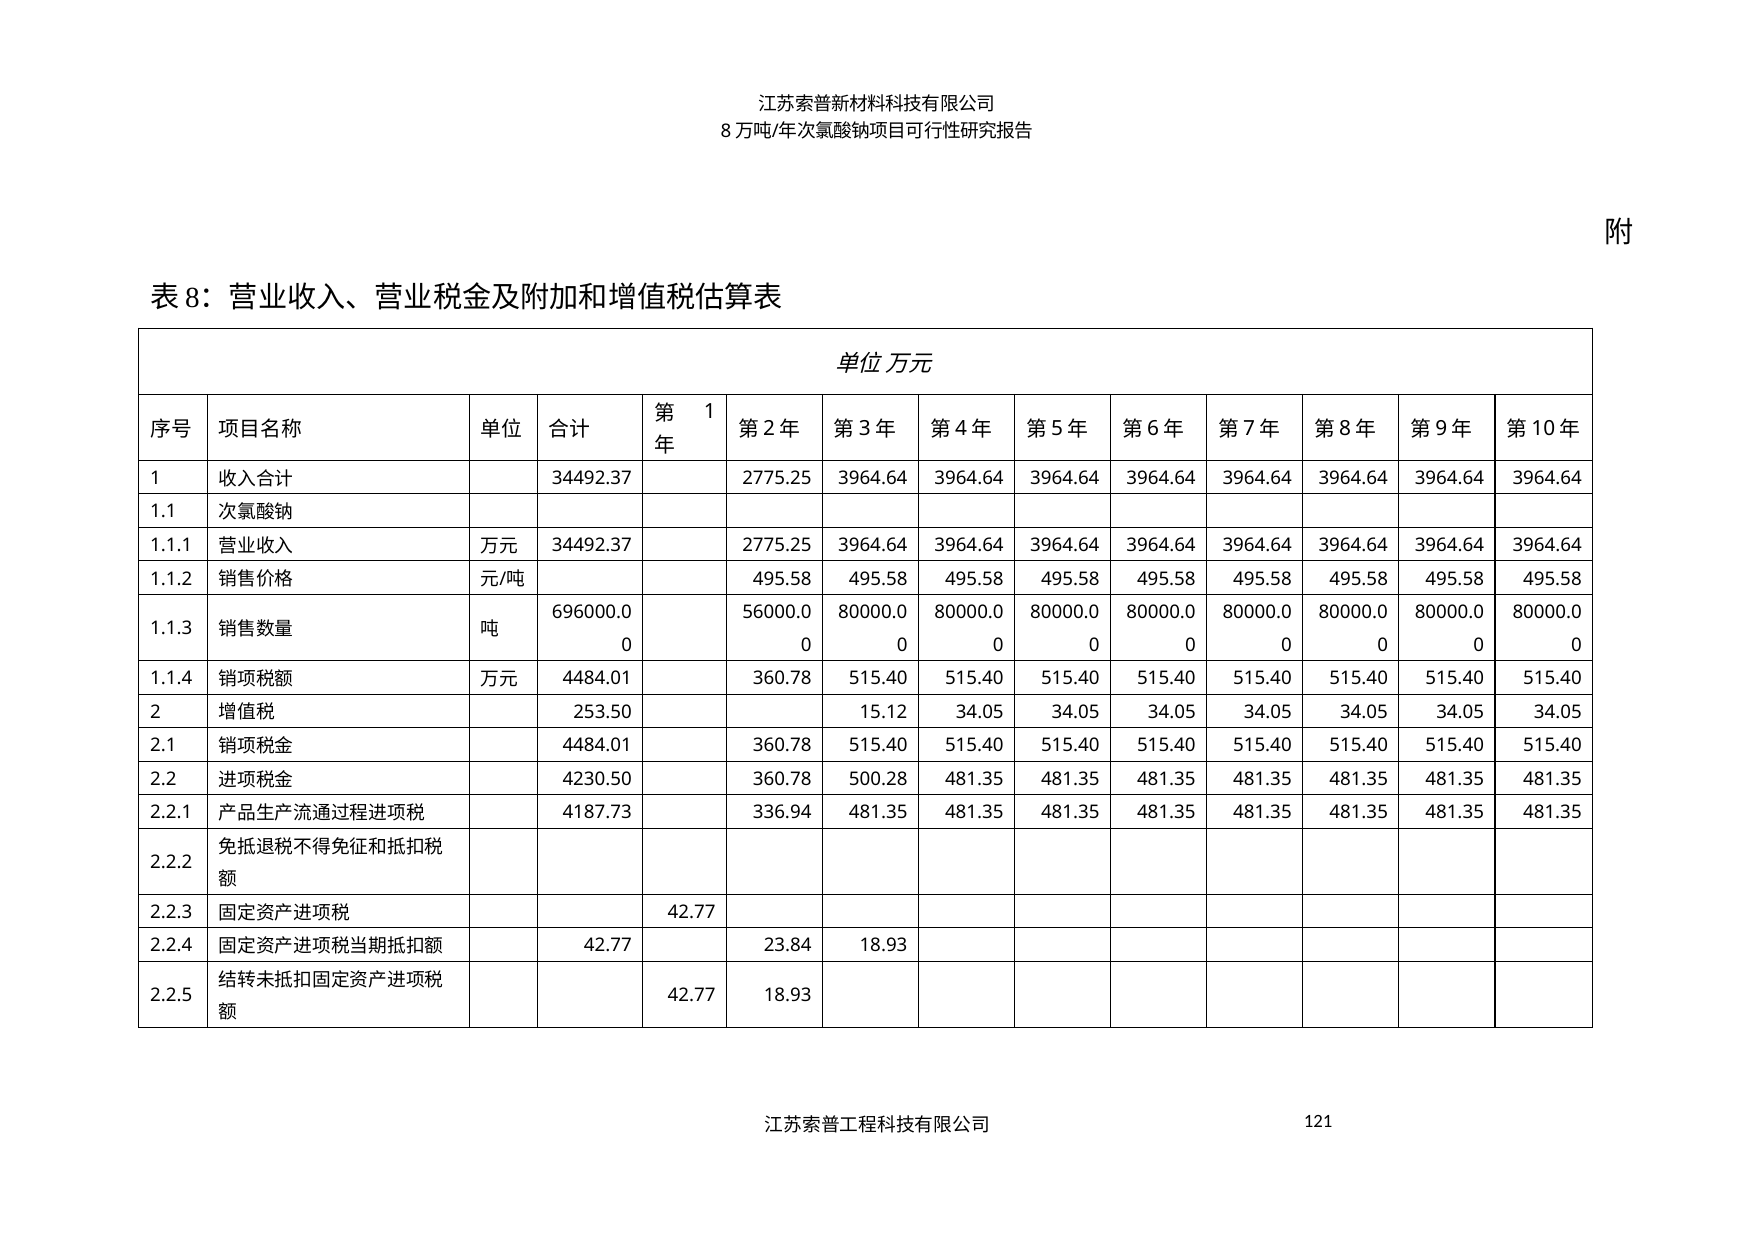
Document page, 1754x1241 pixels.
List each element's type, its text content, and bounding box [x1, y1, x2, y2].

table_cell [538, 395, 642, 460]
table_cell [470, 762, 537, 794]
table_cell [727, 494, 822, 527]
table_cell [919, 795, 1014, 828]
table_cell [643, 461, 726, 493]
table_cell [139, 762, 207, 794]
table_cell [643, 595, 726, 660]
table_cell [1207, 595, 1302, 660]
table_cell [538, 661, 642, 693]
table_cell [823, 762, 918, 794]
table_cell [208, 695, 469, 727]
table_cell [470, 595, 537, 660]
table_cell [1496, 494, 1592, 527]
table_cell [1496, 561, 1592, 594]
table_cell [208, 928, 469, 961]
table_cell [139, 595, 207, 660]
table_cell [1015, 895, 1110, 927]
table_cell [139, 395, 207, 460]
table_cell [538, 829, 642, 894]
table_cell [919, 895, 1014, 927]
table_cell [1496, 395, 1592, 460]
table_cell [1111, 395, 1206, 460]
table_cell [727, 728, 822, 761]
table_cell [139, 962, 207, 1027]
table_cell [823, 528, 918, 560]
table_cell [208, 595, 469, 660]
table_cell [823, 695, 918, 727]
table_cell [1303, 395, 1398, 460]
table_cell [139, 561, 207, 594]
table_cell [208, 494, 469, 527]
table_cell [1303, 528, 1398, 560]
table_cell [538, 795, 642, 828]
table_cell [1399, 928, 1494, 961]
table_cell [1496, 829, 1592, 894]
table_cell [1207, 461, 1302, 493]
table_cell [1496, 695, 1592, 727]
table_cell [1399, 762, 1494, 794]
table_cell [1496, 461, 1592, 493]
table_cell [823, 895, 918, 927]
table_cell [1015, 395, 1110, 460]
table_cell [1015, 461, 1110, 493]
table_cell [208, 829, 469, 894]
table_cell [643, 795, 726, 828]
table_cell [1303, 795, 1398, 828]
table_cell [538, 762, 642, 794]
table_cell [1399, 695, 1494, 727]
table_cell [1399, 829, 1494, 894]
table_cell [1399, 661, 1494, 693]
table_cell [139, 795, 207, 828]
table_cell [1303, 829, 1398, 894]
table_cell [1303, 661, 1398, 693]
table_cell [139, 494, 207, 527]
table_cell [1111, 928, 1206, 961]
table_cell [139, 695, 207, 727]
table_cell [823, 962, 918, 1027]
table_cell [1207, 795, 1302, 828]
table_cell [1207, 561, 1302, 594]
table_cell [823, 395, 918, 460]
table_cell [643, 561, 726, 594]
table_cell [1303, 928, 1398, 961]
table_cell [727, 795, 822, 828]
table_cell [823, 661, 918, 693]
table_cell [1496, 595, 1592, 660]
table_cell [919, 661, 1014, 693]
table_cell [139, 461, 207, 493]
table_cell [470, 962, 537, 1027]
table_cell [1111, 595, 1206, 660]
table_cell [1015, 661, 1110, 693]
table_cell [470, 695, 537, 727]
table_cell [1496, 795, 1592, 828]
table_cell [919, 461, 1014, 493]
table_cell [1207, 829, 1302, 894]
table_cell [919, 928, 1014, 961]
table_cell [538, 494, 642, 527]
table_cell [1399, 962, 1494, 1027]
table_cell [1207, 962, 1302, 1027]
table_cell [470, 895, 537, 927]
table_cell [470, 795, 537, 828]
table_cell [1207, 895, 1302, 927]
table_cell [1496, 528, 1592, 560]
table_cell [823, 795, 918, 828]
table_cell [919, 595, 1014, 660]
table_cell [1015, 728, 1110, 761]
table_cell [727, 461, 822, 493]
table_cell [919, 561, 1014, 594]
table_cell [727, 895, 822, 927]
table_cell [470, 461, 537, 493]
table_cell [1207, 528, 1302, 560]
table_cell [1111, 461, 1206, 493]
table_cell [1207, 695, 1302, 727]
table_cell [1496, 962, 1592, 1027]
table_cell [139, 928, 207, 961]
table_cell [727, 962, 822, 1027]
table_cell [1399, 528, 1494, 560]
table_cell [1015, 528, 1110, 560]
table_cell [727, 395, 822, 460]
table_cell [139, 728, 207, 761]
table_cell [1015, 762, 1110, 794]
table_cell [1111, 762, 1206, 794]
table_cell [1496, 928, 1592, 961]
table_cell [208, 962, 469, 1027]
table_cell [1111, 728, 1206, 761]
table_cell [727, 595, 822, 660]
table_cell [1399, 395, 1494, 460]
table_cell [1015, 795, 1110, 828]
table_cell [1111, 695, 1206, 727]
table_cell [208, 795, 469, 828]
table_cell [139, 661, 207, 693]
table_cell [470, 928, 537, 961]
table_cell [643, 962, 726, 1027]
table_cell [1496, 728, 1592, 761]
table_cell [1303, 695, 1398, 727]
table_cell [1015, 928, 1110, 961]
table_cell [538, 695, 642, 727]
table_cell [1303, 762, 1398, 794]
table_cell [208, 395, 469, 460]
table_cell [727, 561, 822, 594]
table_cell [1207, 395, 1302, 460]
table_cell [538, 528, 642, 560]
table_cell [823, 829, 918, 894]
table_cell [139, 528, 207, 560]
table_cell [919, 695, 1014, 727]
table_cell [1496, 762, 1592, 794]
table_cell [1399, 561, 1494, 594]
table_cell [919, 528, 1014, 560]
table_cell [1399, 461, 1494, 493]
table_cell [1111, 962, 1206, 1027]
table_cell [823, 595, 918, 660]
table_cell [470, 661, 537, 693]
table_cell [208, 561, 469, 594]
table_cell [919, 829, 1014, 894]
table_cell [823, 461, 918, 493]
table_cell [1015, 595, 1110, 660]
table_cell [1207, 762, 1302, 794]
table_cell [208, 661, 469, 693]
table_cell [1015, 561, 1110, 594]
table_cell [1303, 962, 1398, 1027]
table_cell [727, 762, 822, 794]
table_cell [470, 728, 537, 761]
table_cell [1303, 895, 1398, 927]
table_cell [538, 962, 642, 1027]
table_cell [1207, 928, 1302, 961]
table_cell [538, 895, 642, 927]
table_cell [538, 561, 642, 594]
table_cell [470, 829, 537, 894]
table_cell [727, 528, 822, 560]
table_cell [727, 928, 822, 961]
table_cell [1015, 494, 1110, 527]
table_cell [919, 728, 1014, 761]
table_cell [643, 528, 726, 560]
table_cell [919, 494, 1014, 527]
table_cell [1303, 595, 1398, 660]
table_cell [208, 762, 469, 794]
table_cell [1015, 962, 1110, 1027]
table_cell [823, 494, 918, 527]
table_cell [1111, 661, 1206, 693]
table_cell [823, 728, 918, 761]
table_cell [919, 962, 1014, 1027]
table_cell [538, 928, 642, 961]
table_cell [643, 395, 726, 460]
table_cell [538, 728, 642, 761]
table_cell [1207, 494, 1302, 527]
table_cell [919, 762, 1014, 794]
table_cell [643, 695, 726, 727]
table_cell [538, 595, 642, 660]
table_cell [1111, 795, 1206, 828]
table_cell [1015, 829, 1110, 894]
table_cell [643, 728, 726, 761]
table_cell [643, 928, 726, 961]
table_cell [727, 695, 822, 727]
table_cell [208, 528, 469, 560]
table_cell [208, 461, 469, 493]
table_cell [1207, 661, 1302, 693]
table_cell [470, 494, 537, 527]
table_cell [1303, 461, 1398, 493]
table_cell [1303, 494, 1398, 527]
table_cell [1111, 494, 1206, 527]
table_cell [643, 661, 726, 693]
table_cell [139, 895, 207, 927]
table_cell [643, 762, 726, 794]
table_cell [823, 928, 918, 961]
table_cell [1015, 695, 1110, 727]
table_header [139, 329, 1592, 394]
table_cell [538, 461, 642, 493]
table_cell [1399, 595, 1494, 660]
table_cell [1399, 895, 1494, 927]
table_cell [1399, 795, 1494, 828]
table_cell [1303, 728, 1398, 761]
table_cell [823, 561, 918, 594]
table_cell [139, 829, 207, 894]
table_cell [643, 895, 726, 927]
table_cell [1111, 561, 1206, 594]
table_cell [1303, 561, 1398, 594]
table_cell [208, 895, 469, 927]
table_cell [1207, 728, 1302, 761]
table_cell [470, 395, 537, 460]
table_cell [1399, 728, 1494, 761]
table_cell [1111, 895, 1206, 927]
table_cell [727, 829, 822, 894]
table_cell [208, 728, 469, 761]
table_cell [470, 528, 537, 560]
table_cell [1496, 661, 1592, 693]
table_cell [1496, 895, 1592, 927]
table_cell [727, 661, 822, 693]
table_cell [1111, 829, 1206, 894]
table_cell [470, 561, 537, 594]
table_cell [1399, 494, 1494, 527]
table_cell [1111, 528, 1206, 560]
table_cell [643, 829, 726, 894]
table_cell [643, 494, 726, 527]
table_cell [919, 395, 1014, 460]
text 附表8：营业收入、营业税金及附加和增值税估算表 [150, 198, 1604, 328]
